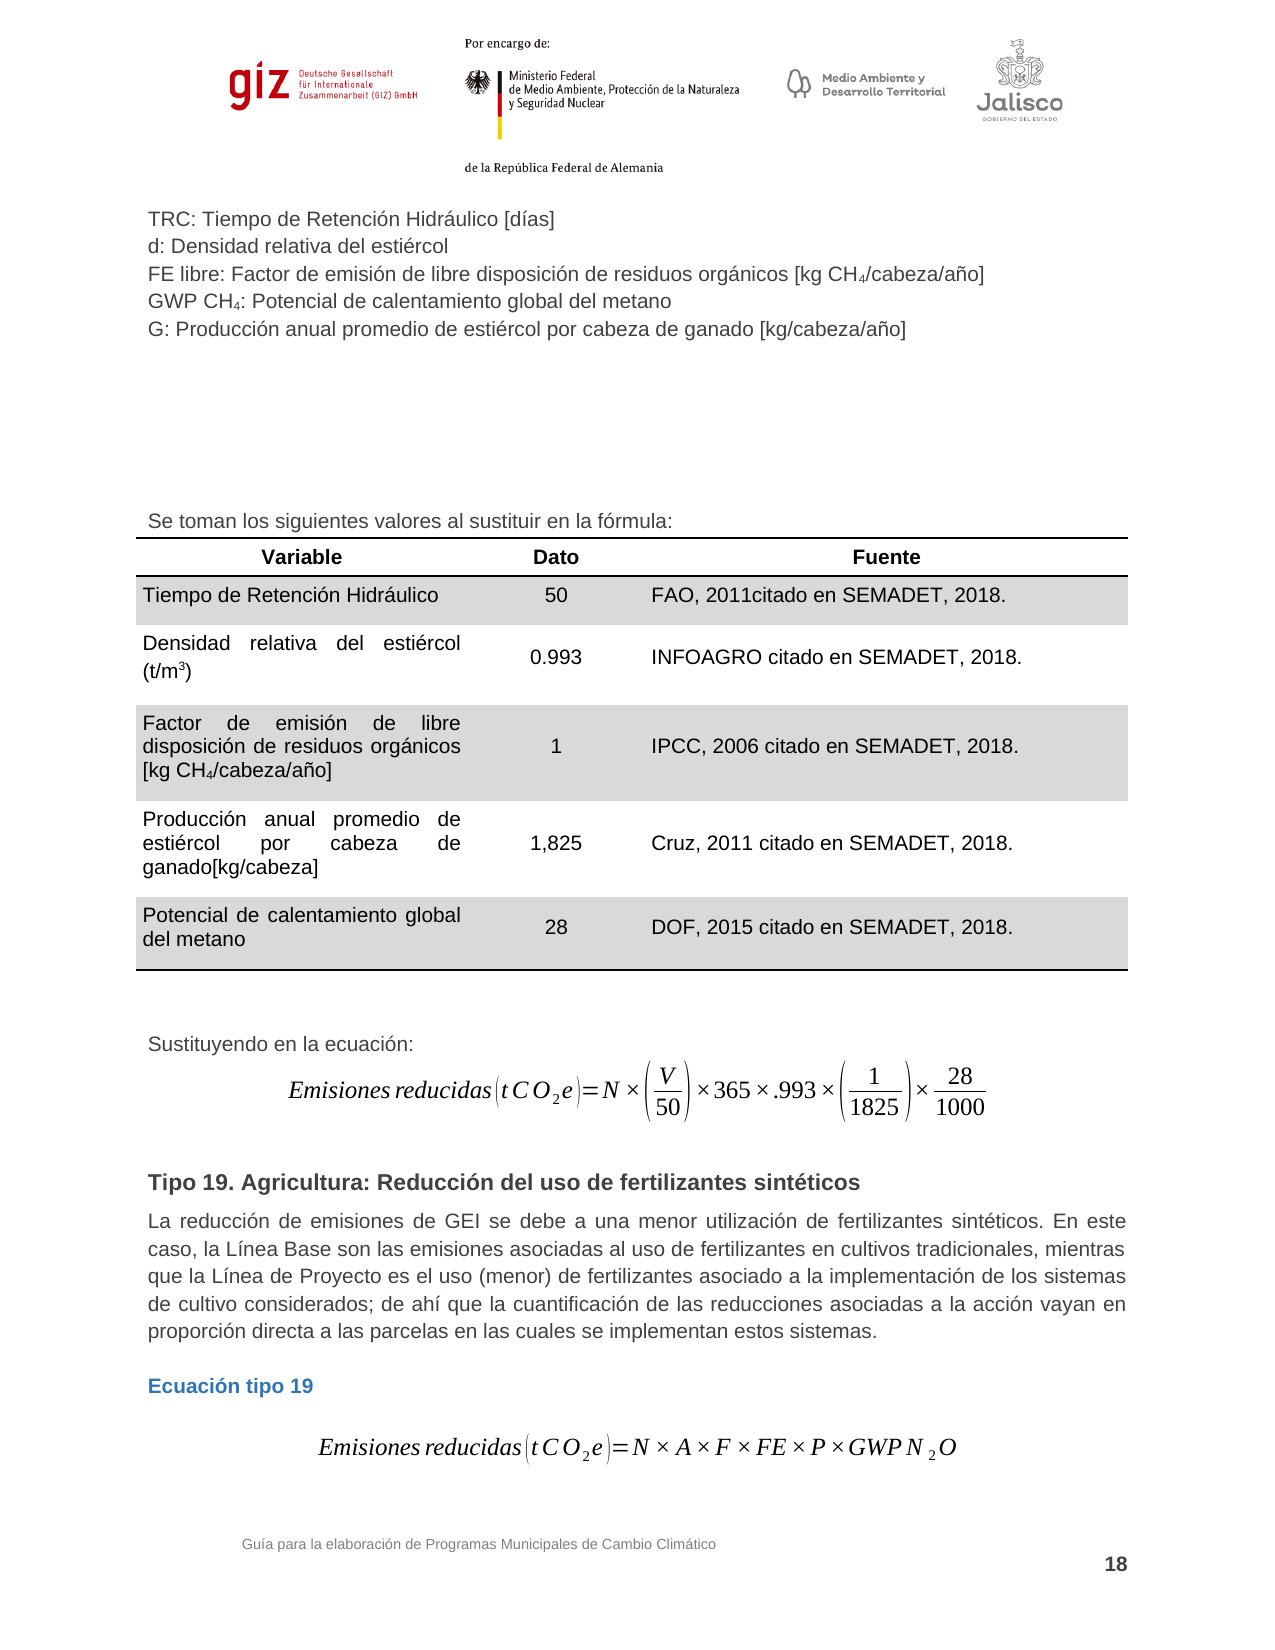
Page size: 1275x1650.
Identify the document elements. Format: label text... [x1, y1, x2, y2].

table_cell 0.993 [467, 625, 645, 704]
text d: Densidad relativa del estiércol [148, 234, 1127, 258]
text Se toman los siguientes valores al sustituir en la fórmula: [148, 509, 1127, 533]
text Tipo 19. Agricultura: Reducción del uso de fertilizantes sintéticos [148, 1168, 1127, 1195]
table_cell Densidad relativa del estiércol (t/m3) [136, 625, 467, 704]
text La reducción de emisiones de GEI se debe a una menor utilización de fertilizantes sintéticos. En este caso, la Línea Base son las emisiones asociadas al uso de fertilizantes en cultivos tradicionales, mientras que la Línea de Proyecto es el uso (menor) de fertilizantes asociado a la implementación de los sistemas de cultivo considerados; de ahí que la cuantificación de las reducciones asociadas a la acción vayan en proporción directa a las parcelas en las cuales se implementan estos sistemas. [148, 1209, 1127, 1343]
table_header Dato [467, 539, 645, 575]
table_header Variable [136, 539, 467, 575]
text G: Producción anual promedio de estiércol por cabeza de ganado [kg/cabeza/año] [148, 317, 1127, 341]
table_cell Producción anual promedio de estiércol por cabeza de ganado[kg/cabeza] [136, 801, 467, 897]
table_cell 1,825 [467, 801, 645, 897]
table_cell 50 [467, 577, 645, 625]
table_cell Tiempo de Retención Hidráulico [136, 577, 467, 625]
text Sustituyendo en la ecuación: [148, 1032, 1127, 1056]
text FE libre: Factor de emisión de libre disposición de residuos orgánicos [kg CH4/cabeza/año] [148, 262, 1127, 286]
table_cell IPCC, 2006 citado en SEMADET, 2018. [645, 705, 1128, 801]
table_cell Cruz, 2011 citado en SEMADET, 2018. [645, 801, 1128, 897]
table_cell Factor de emisión de libre disposición de residuos orgánicos [kg CH4/cabeza/año] [136, 705, 467, 801]
table_cell DOF, 2015 citado en SEMADET, 2018. [645, 897, 1128, 969]
table_header Fuente [645, 539, 1128, 575]
table_cell 1 [467, 705, 645, 801]
text GWP CH4: Potencial de calentamiento global del metano [148, 289, 1127, 313]
table_cell Potencial de calentamiento global del metano [136, 897, 467, 969]
table_cell INFOAGRO citado en SEMADET, 2018. [645, 625, 1128, 704]
picture [229, 39, 1063, 174]
table_cell 28 [467, 897, 645, 969]
table_cell FAO, 2011citado en SEMADET, 2018. [645, 577, 1128, 625]
text Ecuación tipo 19 [148, 1374, 1127, 1398]
text TRC: Tiempo de Retención Hidráulico [días] [148, 207, 1127, 231]
